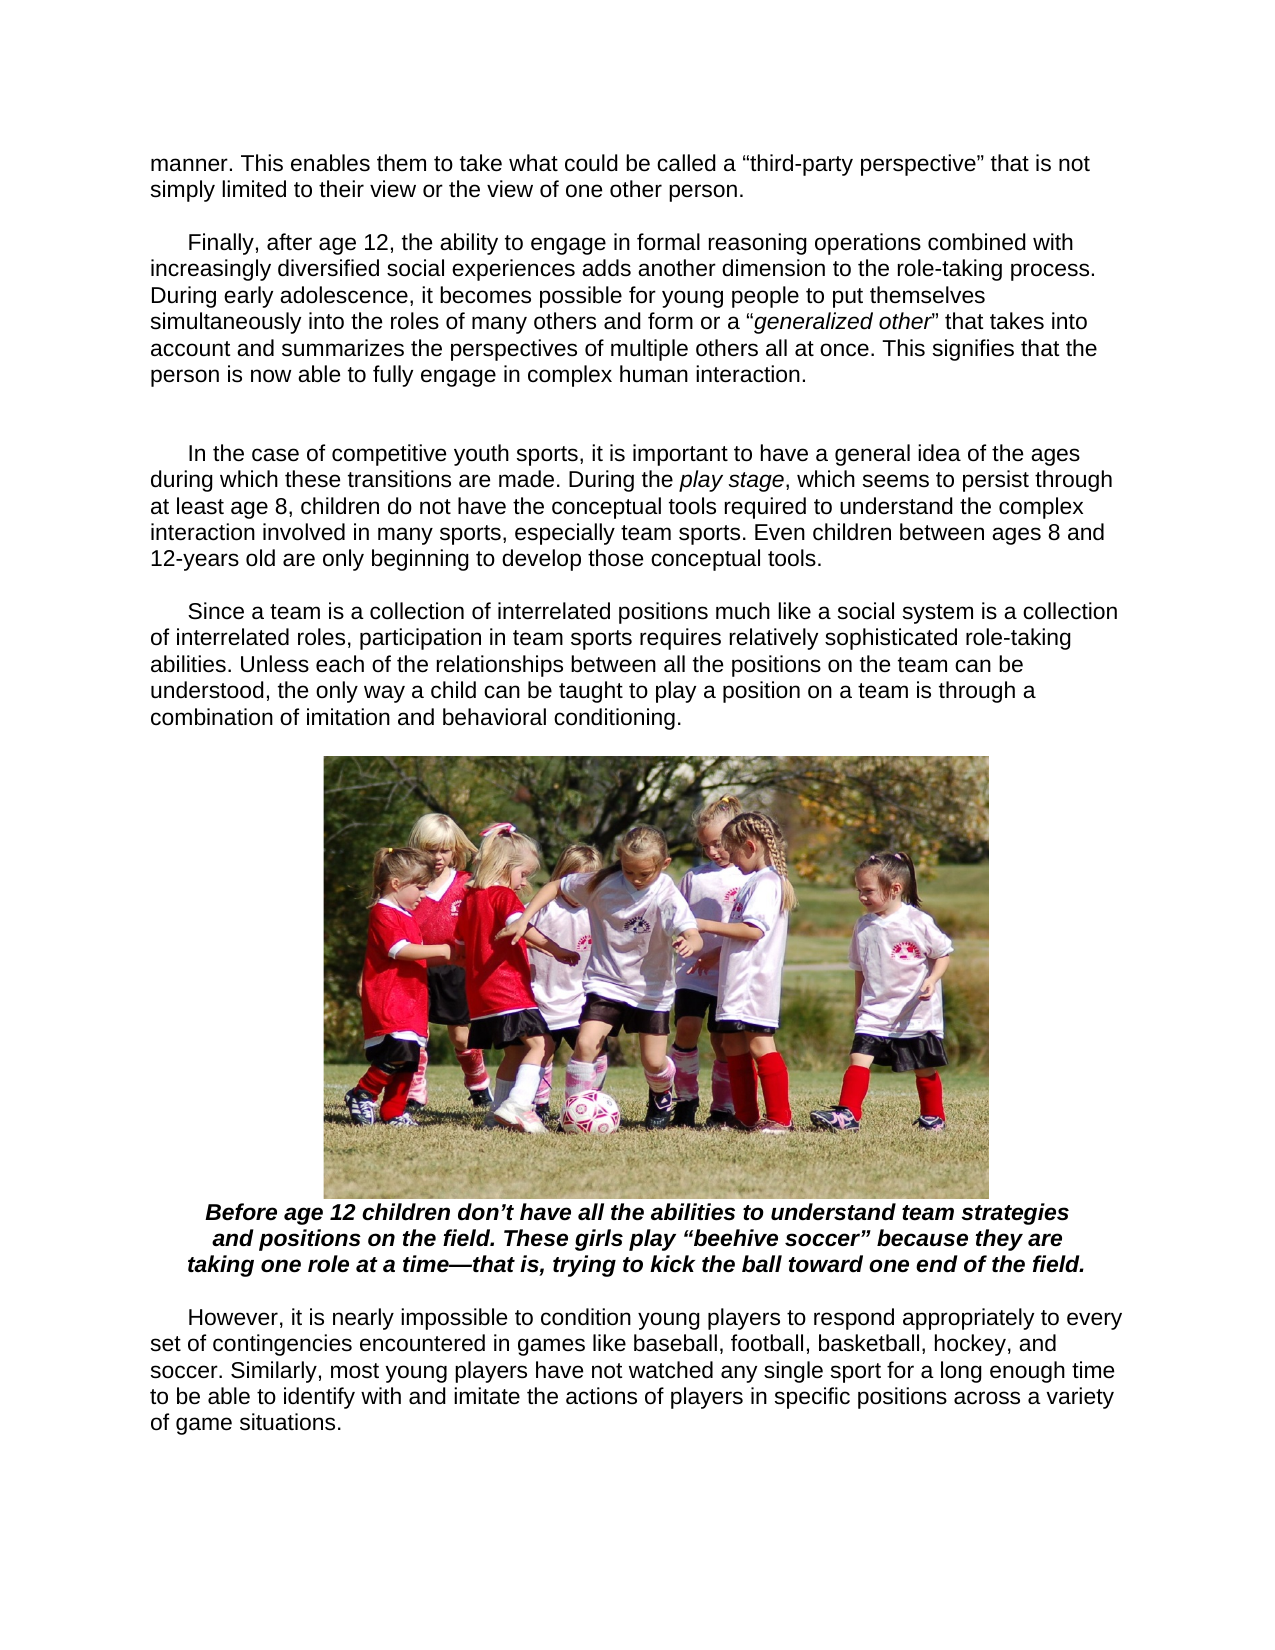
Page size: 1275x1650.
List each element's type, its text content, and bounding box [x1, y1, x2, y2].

picture [323, 756, 989, 1199]
text Finally, after age 12, the ability to engage in formal reasoning operations combined with increasingly diversified social experiences adds another dimension to the role-taking process. During early adolescence, it becomes possible for young people to put themselves simultaneously into the roles of many others and form or a “generalized other” that takes into account and summarizes the perspectives of multiple others all at once. This signifies that the person is now able to fully engage in complex human interaction. [150, 229, 1125, 387]
text Before age 12 children don’t have all the abilities to understand team strategies [150, 1198, 1125, 1225]
text However, it is nearly impossible to condition young players to respond appropriately to every set of contingencies encountered in games like baseball, football, basketball, hockey, and soccer. Similarly, most young players have not watched any single sport for a long enough time to be able to identify with and imitate the actions of players in specific positions across a variety of game situations. [150, 1304, 1125, 1436]
text In the case of competitive youth sports, it is important to have a general idea of the ages during which these transitions are made. During the play stage, which seems to persist through at least age 8, children do not have the conceptual tools required to understand the complex interaction involved in many sports, especially team sports. Even children between ages 8 and 12-years old are only beginning to develop those conceptual tools. [150, 440, 1125, 572]
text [150, 150, 1125, 203]
text Since a team is a collection of interrelated positions much like a social system is a collection of interrelated roles, participation in team sports requires relatively sophisticated role-taking abilities. Unless each of the relationships between all the positions on the team can be understood, the only way a child can be taught to play a position on a team is through a combination of imitation and behavioral conditioning. [150, 598, 1125, 730]
text and positions on the field. These girls play “beehive soccer” because they are [150, 1225, 1125, 1251]
text taking one role at a time—that is, trying to kick the ball toward one end of the field. [150, 1251, 1125, 1277]
